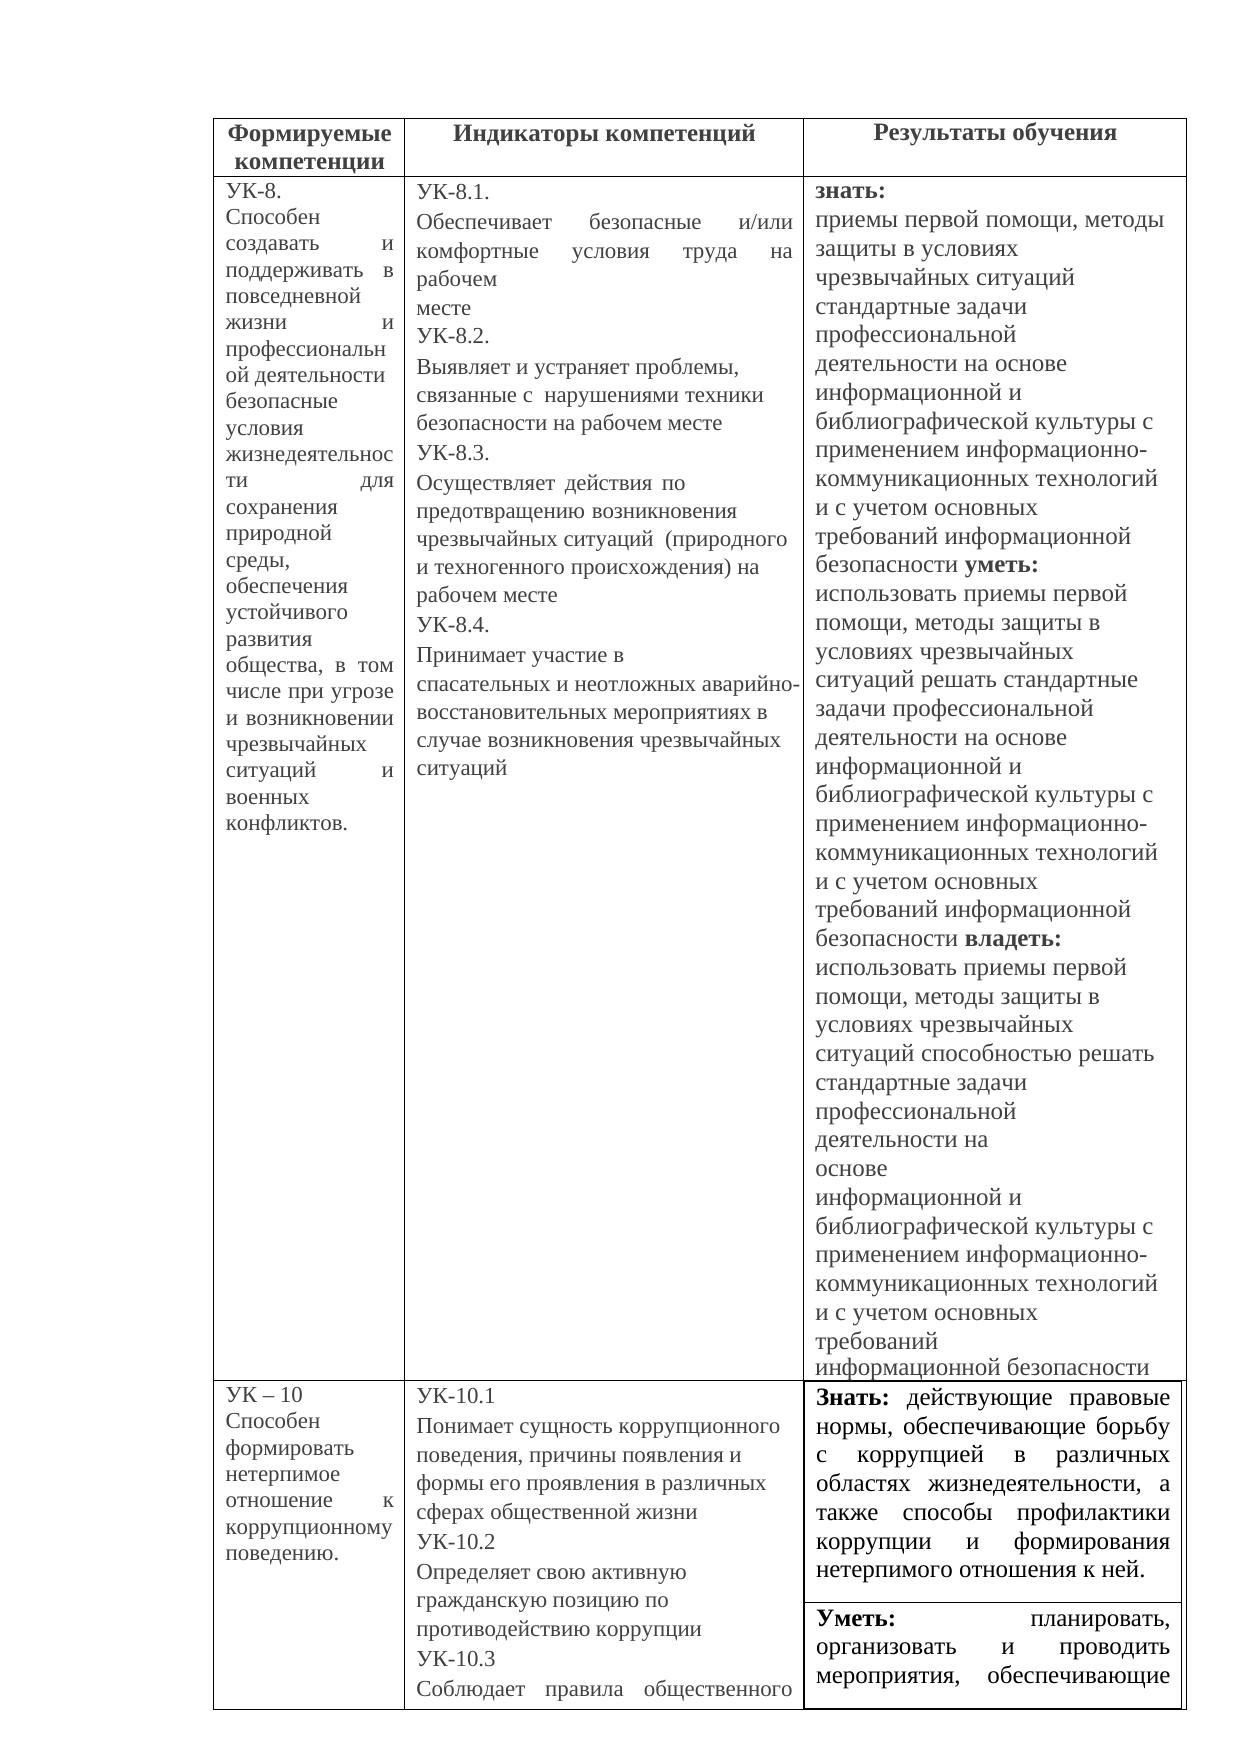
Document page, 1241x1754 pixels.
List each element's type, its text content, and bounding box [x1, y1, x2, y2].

table_cell [1182, 1381, 1186, 1709]
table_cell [214, 1381, 404, 1709]
table_cell УК-8.1. Обеспечивает безопасные и/или комфортные условия труда на рабочем месте УК-8.2. Выявляет и устраняет проблемы, связанные с нарушениями техники безопасности на рабочем месте УК-8.3. Осуществляет действия по предотвращению возникновения чрезвычайных ситуаций (природного и техногенного происхождения) на рабочем месте УК-8.4. Принимает участие в спасательных и неотложных аварийно-восстановительных мероприятиях в случае возникновения чрезвычайных ситуаций [405, 177, 803, 1380]
table_header Формируемые компетенции [214, 119, 404, 176]
table_cell [805, 1382, 1181, 1602]
table_cell знать: приемы первой помощи, методы защиты в условиях чрезвычайных ситуаций стандартные задачи профессиональной деятельности на основе информационной и библиографической культуры с применением информационно- коммуникационных технологий и с учетом основных требований информационной безопасности уметь: использовать приемы первой помощи, методы защиты в условиях чрезвычайных ситуаций решать стандартные задачи профессиональной деятельности на основе информационной и библиографической культуры с применением информационно- коммуникационных технологий и с учетом основных требований информационной безопасности владеть: использовать приемы первой помощи, методы защиты в условиях чрезвычайных ситуаций способностью решать стандартные задачи профессиональной деятельности на основе информационной и библиографической культуры с применением информационно- коммуникационных технологий и с учетом основных требований информационной безопасности [804, 177, 1186, 1380]
table_cell [805, 1603, 1181, 1708]
table_header Индикаторы компетенций [405, 119, 803, 176]
table_cell УК-8. Способен создавать и поддерживать в повседневной жизни и профессиональной деятельности безопасные условия жизнедеятельности для сохранения природной среды, обеспечения устойчивого развития общества, в том числе при угрозе и возникновении чрезвычайных ситуаций и военных конфликтов. [214, 177, 404, 1380]
table_header Результаты обучения [804, 119, 1186, 176]
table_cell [405, 1381, 803, 1709]
